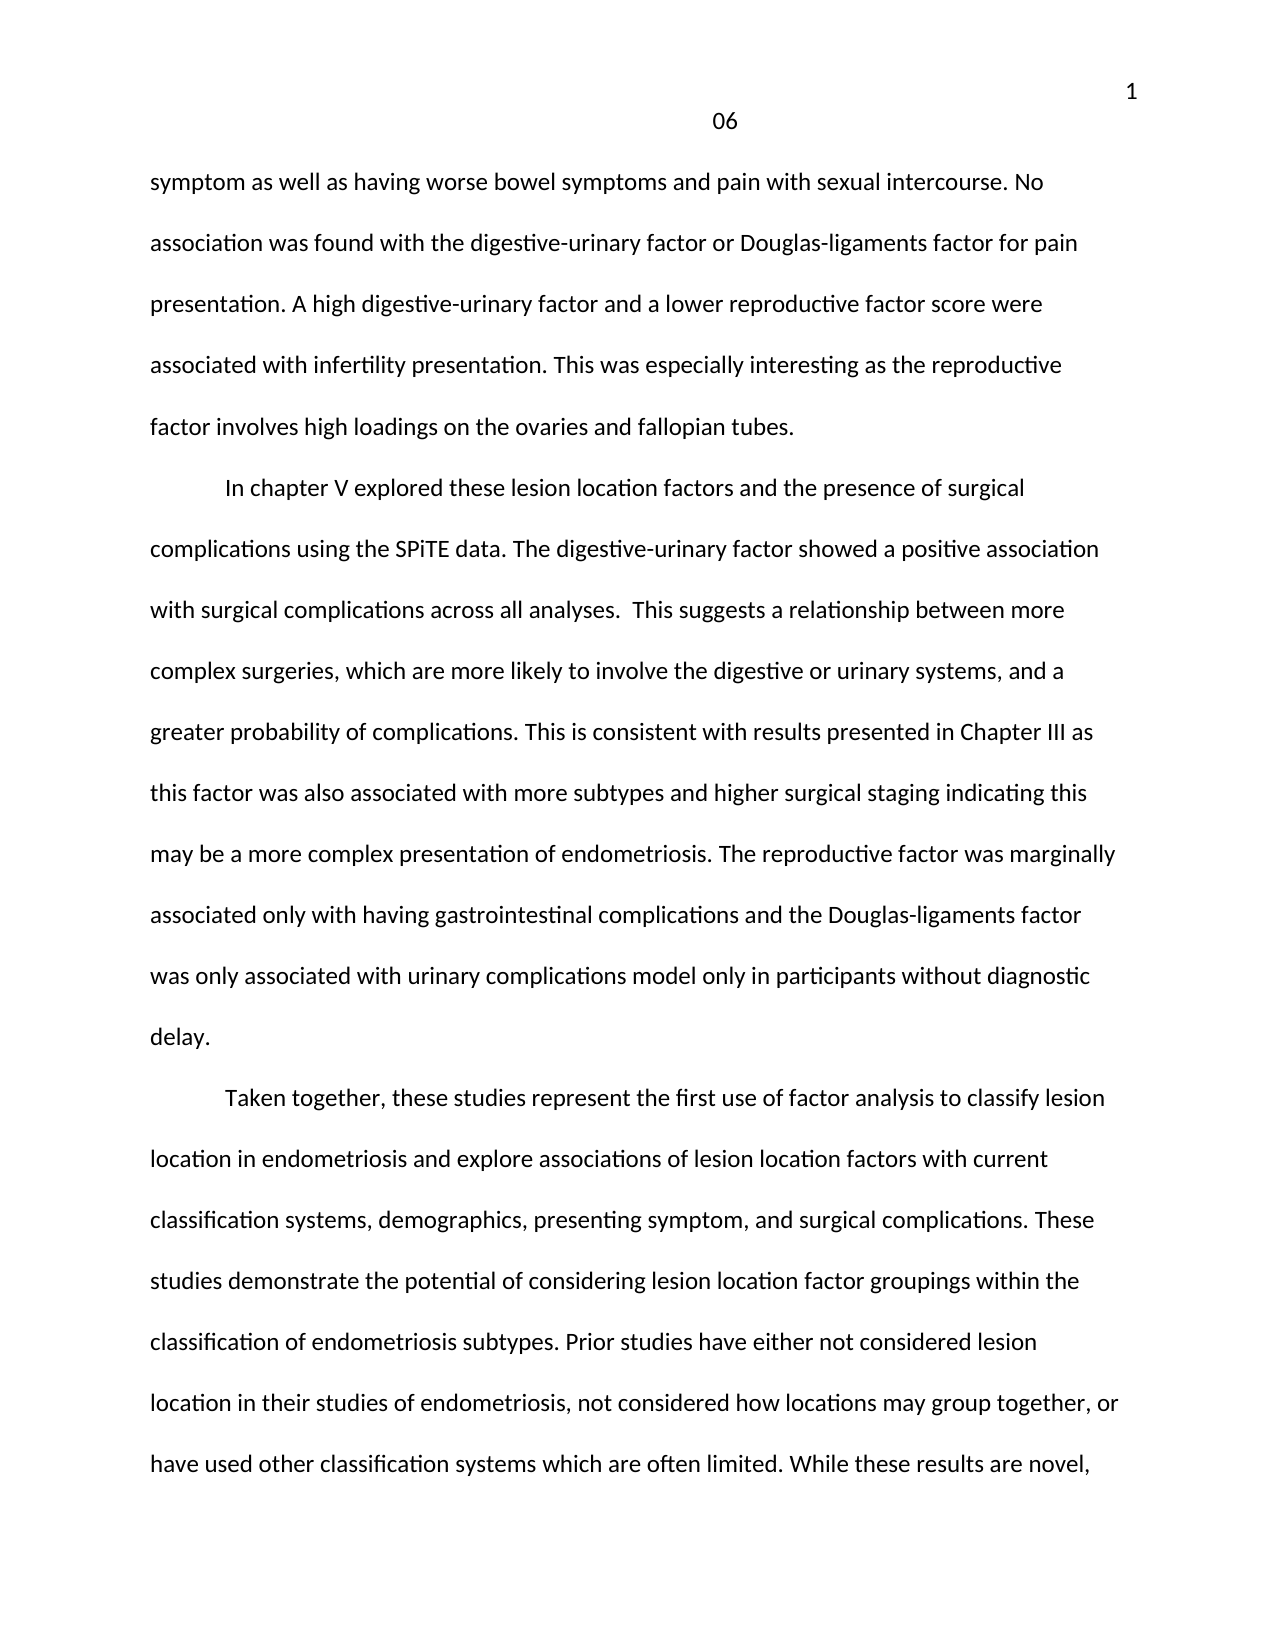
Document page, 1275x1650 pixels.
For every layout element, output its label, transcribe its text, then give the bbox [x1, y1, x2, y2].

text In chapter V explored these lesion location factors and the presence of surgical complications using the SPiTE data. The digestive-urinary factor showed a positive association with surgical complications across all analyses. This suggests a relationship between more complex surgeries, which are more likely to involve the digestive or urinary systems, and a greater probability of complications. This is consistent with results presented in Chapter III as this factor was also associated with more subtypes and higher surgical staging indicating this may be a more complex presentation of endometriosis. The reproductive factor was marginally associated only with having gastrointestinal complications and the Douglas-ligaments factor was only associated with urinary complications model only in participants without diagnostic delay. [150, 472, 1125, 1052]
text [150, 1082, 1125, 1479]
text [150, 167, 1125, 441]
